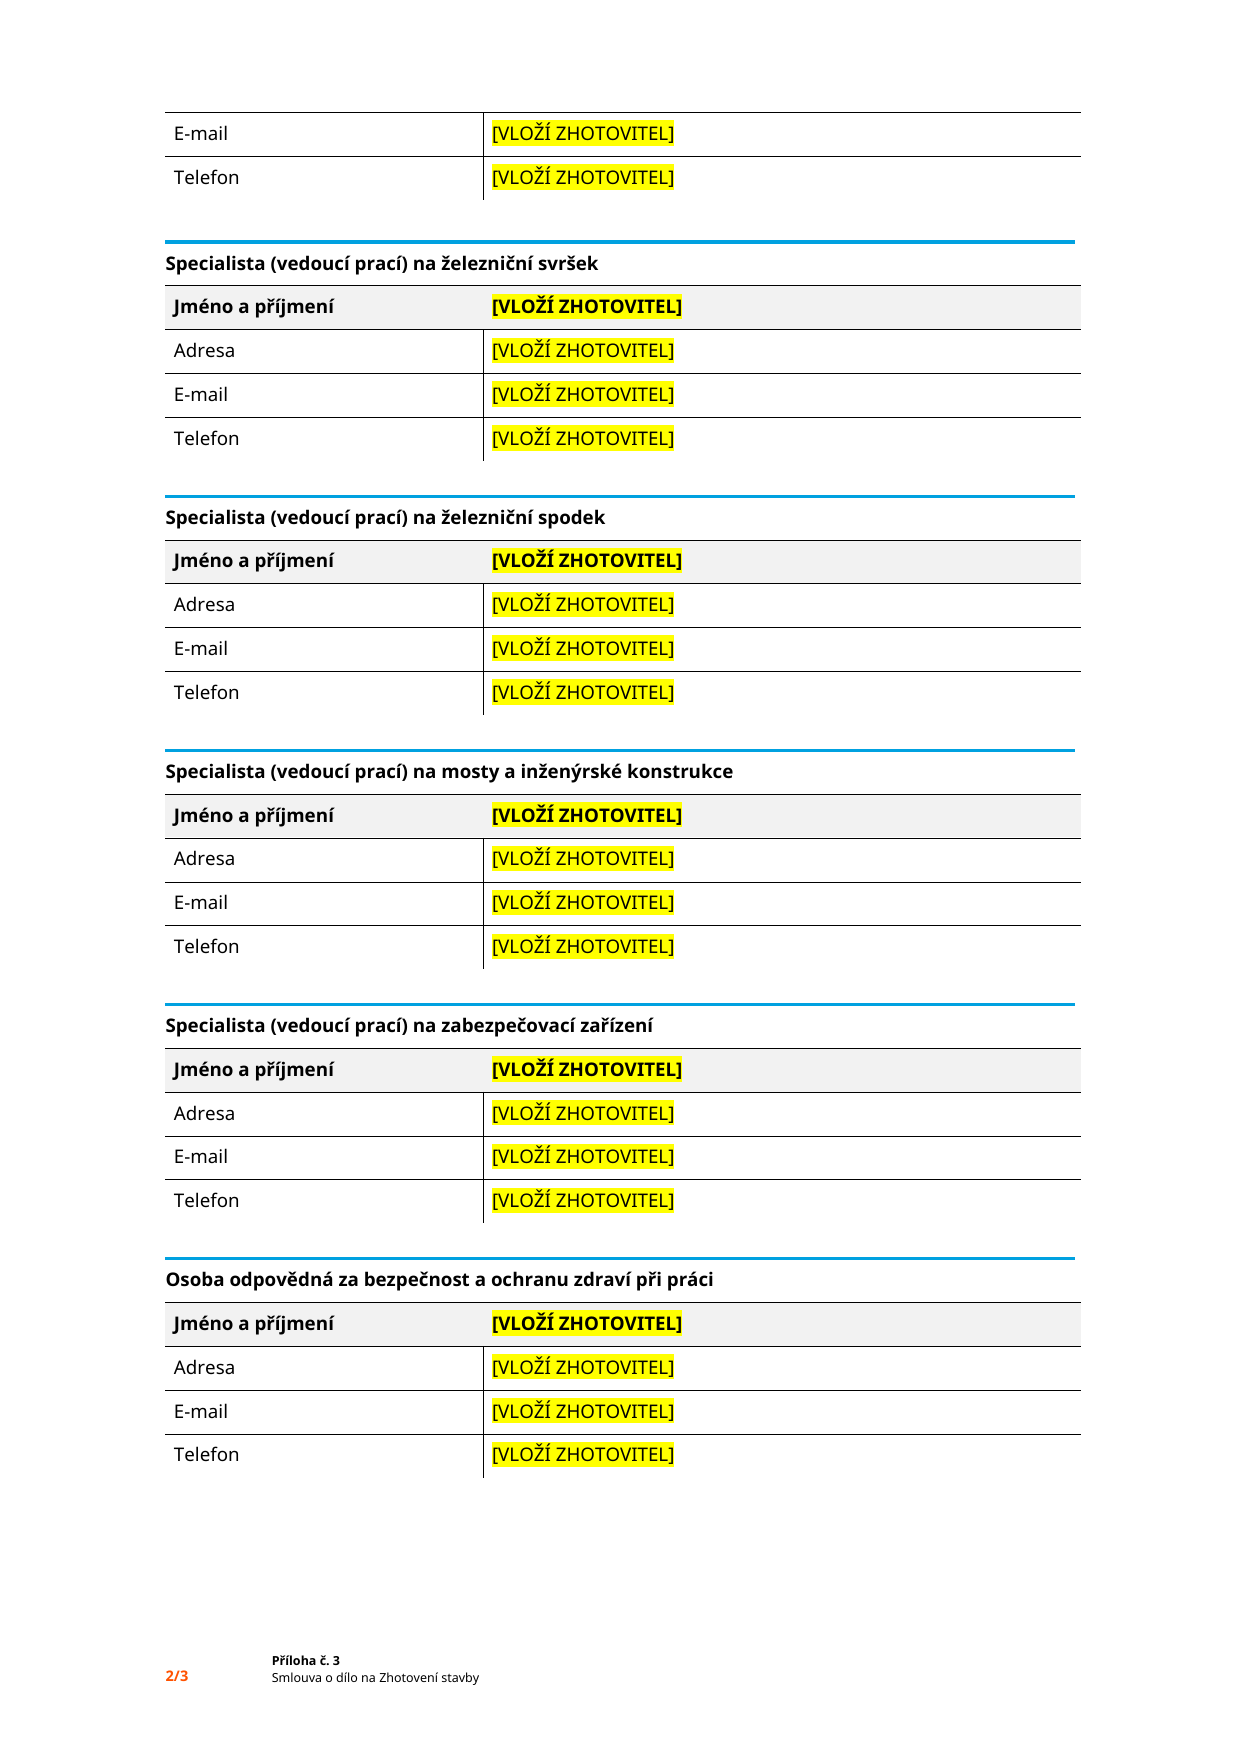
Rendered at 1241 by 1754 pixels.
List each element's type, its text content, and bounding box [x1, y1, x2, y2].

table_cell [VLOŽÍ ZHOTOVITEL] [484, 628, 1081, 671]
table_cell Adresa [165, 1093, 483, 1136]
table_cell Adresa [165, 330, 483, 373]
table_cell Adresa [165, 1347, 483, 1390]
table_cell Telefon [165, 1180, 483, 1223]
text Osoba odpovědná za bezpečnost a ochranu zdraví při práci [165, 1260, 1075, 1292]
table_cell E-mail [165, 628, 483, 671]
table_cell E-mail [165, 1391, 483, 1433]
table_header Jméno a příjmení [165, 541, 484, 583]
table_cell Telefon [165, 157, 483, 200]
table_header [VLOŽÍ ZHOTOVITEL] [484, 541, 1081, 583]
table_cell [VLOŽÍ ZHOTOVITEL] [484, 330, 1081, 373]
table_cell Telefon [165, 926, 483, 969]
text Specialista (vedoucí prací) na zabezpečovací zařízení [165, 1006, 1075, 1038]
table_cell E-mail [165, 374, 483, 417]
table_cell Telefon [165, 1435, 483, 1477]
table_cell Adresa [165, 839, 483, 881]
text Specialista (vedoucí prací) na železniční svršek [165, 244, 1075, 275]
table_cell [VLOŽÍ ZHOTOVITEL] [484, 418, 1081, 461]
table_header [VLOŽÍ ZHOTOVITEL] [484, 1303, 1081, 1346]
table_header Jméno a příjmení [165, 286, 484, 329]
table_cell [VLOŽÍ ZHOTOVITEL] [484, 1093, 1081, 1136]
table_cell [VLOŽÍ ZHOTOVITEL] [484, 1435, 1081, 1477]
table_cell [VLOŽÍ ZHOTOVITEL] [484, 883, 1081, 925]
table_header Jméno a příjmení [165, 1303, 484, 1346]
text Specialista (vedoucí prací) na železniční spodek [165, 498, 1075, 529]
table_cell [VLOŽÍ ZHOTOVITEL] [484, 672, 1081, 715]
table_cell Telefon [165, 672, 483, 715]
table_header Jméno a příjmení [165, 1049, 484, 1092]
table_cell [VLOŽÍ ZHOTOVITEL] [484, 1347, 1081, 1390]
table_cell E-mail [165, 1137, 483, 1179]
table_cell Telefon [165, 418, 483, 461]
table_header [VLOŽÍ ZHOTOVITEL] [484, 286, 1081, 329]
table_cell E-mail [165, 113, 483, 156]
table_cell [VLOŽÍ ZHOTOVITEL] [484, 1137, 1081, 1179]
table_cell [VLOŽÍ ZHOTOVITEL] [484, 839, 1081, 881]
table_header [VLOŽÍ ZHOTOVITEL] [484, 795, 1081, 837]
text Specialista (vedoucí prací) na mosty a inženýrské konstrukce [165, 752, 1075, 784]
table_cell [VLOŽÍ ZHOTOVITEL] [484, 1391, 1081, 1433]
table_cell [VLOŽÍ ZHOTOVITEL] [484, 113, 1081, 156]
table_cell E-mail [165, 883, 483, 925]
table_cell [VLOŽÍ ZHOTOVITEL] [484, 157, 1081, 200]
table_cell [VLOŽÍ ZHOTOVITEL] [484, 374, 1081, 417]
table_cell Adresa [165, 584, 483, 627]
table_header [VLOŽÍ ZHOTOVITEL] [484, 1049, 1081, 1092]
table_header Jméno a příjmení [165, 795, 484, 837]
table_cell [VLOŽÍ ZHOTOVITEL] [484, 1180, 1081, 1223]
table_cell [VLOŽÍ ZHOTOVITEL] [484, 584, 1081, 627]
table_cell [VLOŽÍ ZHOTOVITEL] [484, 926, 1081, 969]
